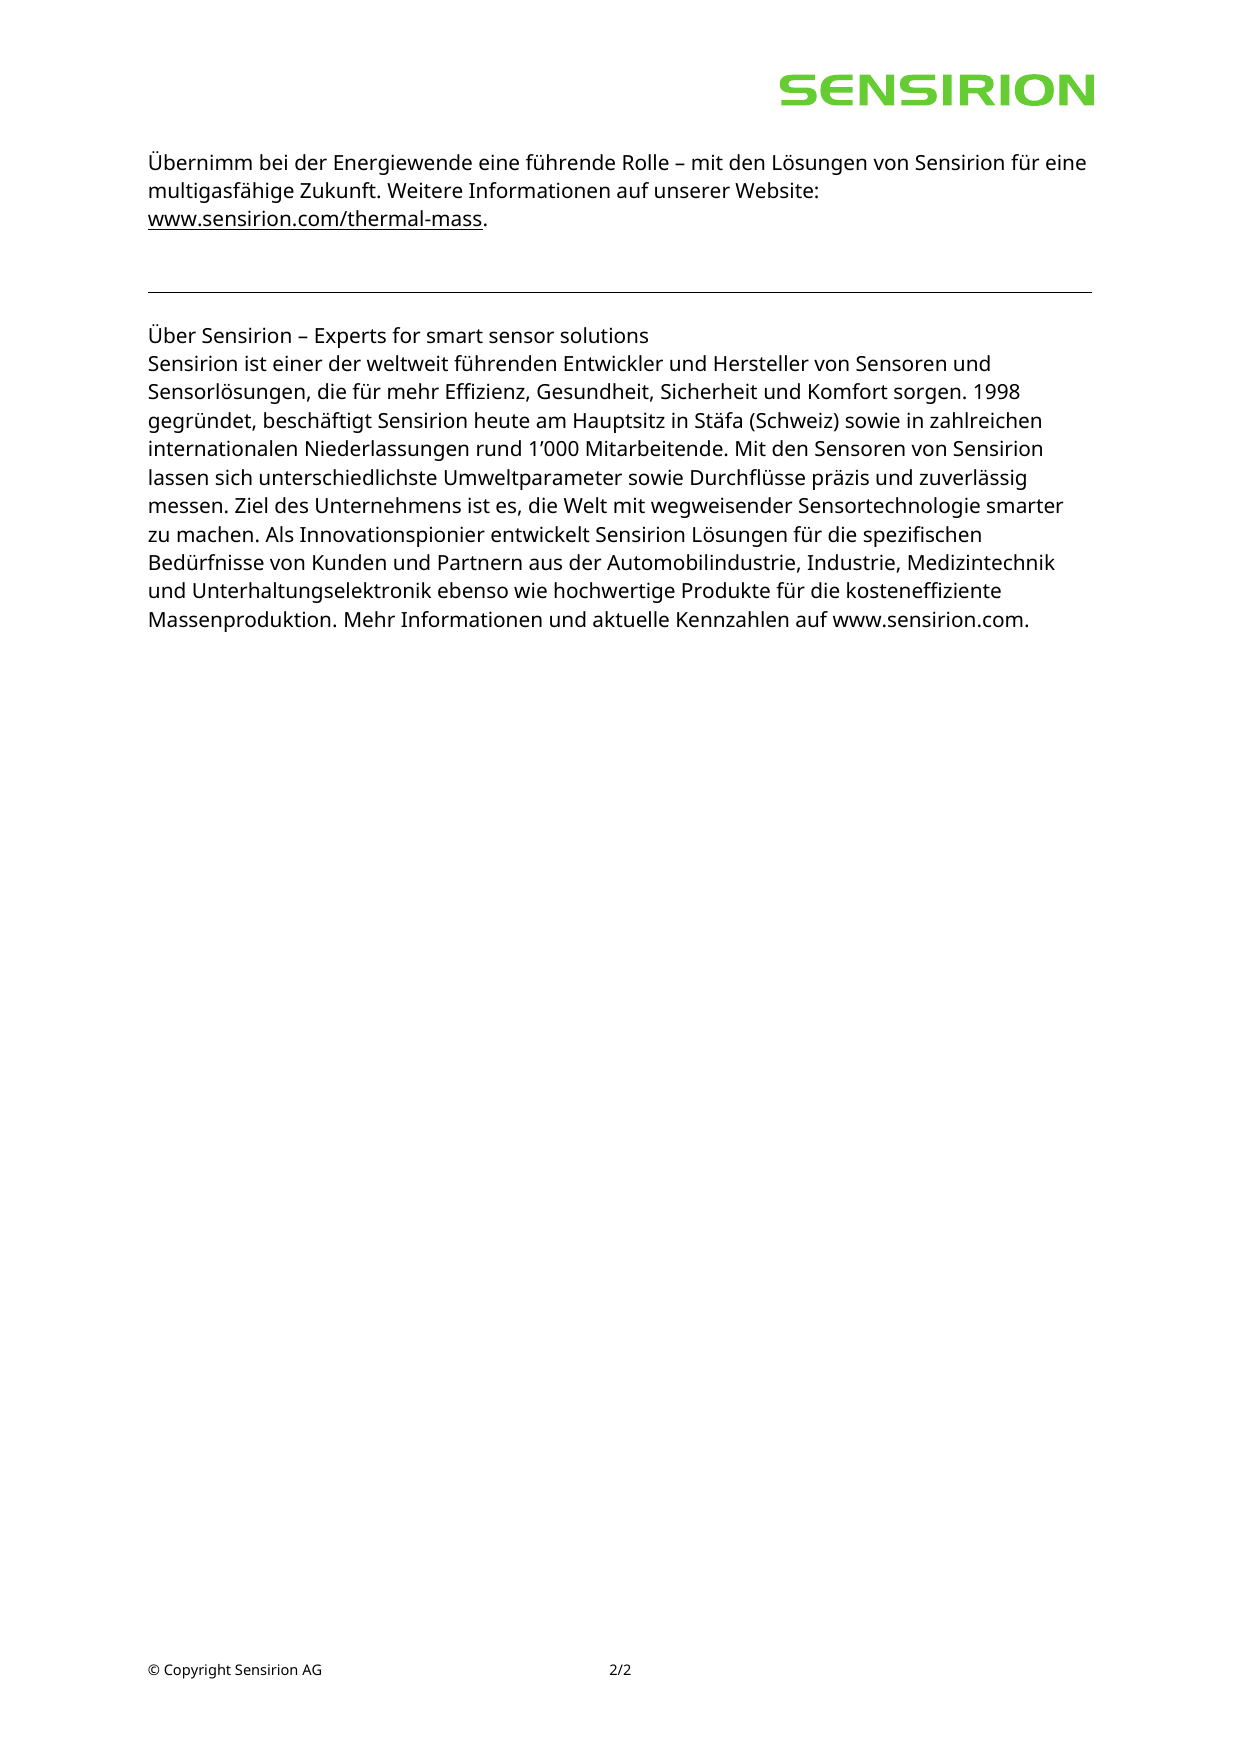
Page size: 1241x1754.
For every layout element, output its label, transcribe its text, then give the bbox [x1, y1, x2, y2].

text Sensirion ist einer der weltweit führenden Entwickler und Hersteller von Sensoren und Sensorlösungen, die für mehr Effizienz, Gesundheit, Sicherheit und Komfort sorgen. 1998 gegründet, beschäftigt Sensirion heute am Hauptsitz in Stäfa (Schweiz) sowie in zahlreichen internationalen Niederlassungen rund 1’000 Mitarbeitende. Mit den Sensoren von Sensirion lassen sich unterschiedlichste Umweltparameter sowie Durchflüsse präzis und zuverlässig messen. Ziel des Unternehmens ist es, die Welt mit wegweisender Sensortechnologie smarter zu machen. Als Innovationspionier entwickelt Sensirion Lösungen für die spezifischen Bedürfnisse von Kunden und Partnern aus der Automobilindustrie, Industrie, Medizintechnik und Unterhaltungselektronik ebenso wie hochwertige Produkte für die kosteneffiziente Massenproduktion. Mehr Informationen und aktuelle Kennzahlen auf www.sensirion.com. [148, 349, 1092, 633]
subtitle Über Sensirion – Experts for smart sensor solutions [148, 322, 1092, 349]
text Übernimm bei der Energiewende eine führende Rolle – mit den Lösungen von Sensirion für eine multigasfähige Zukunft. Weitere Informationen auf unserer Website: www.sensirion.com/thermal-mass. [148, 148, 1092, 233]
